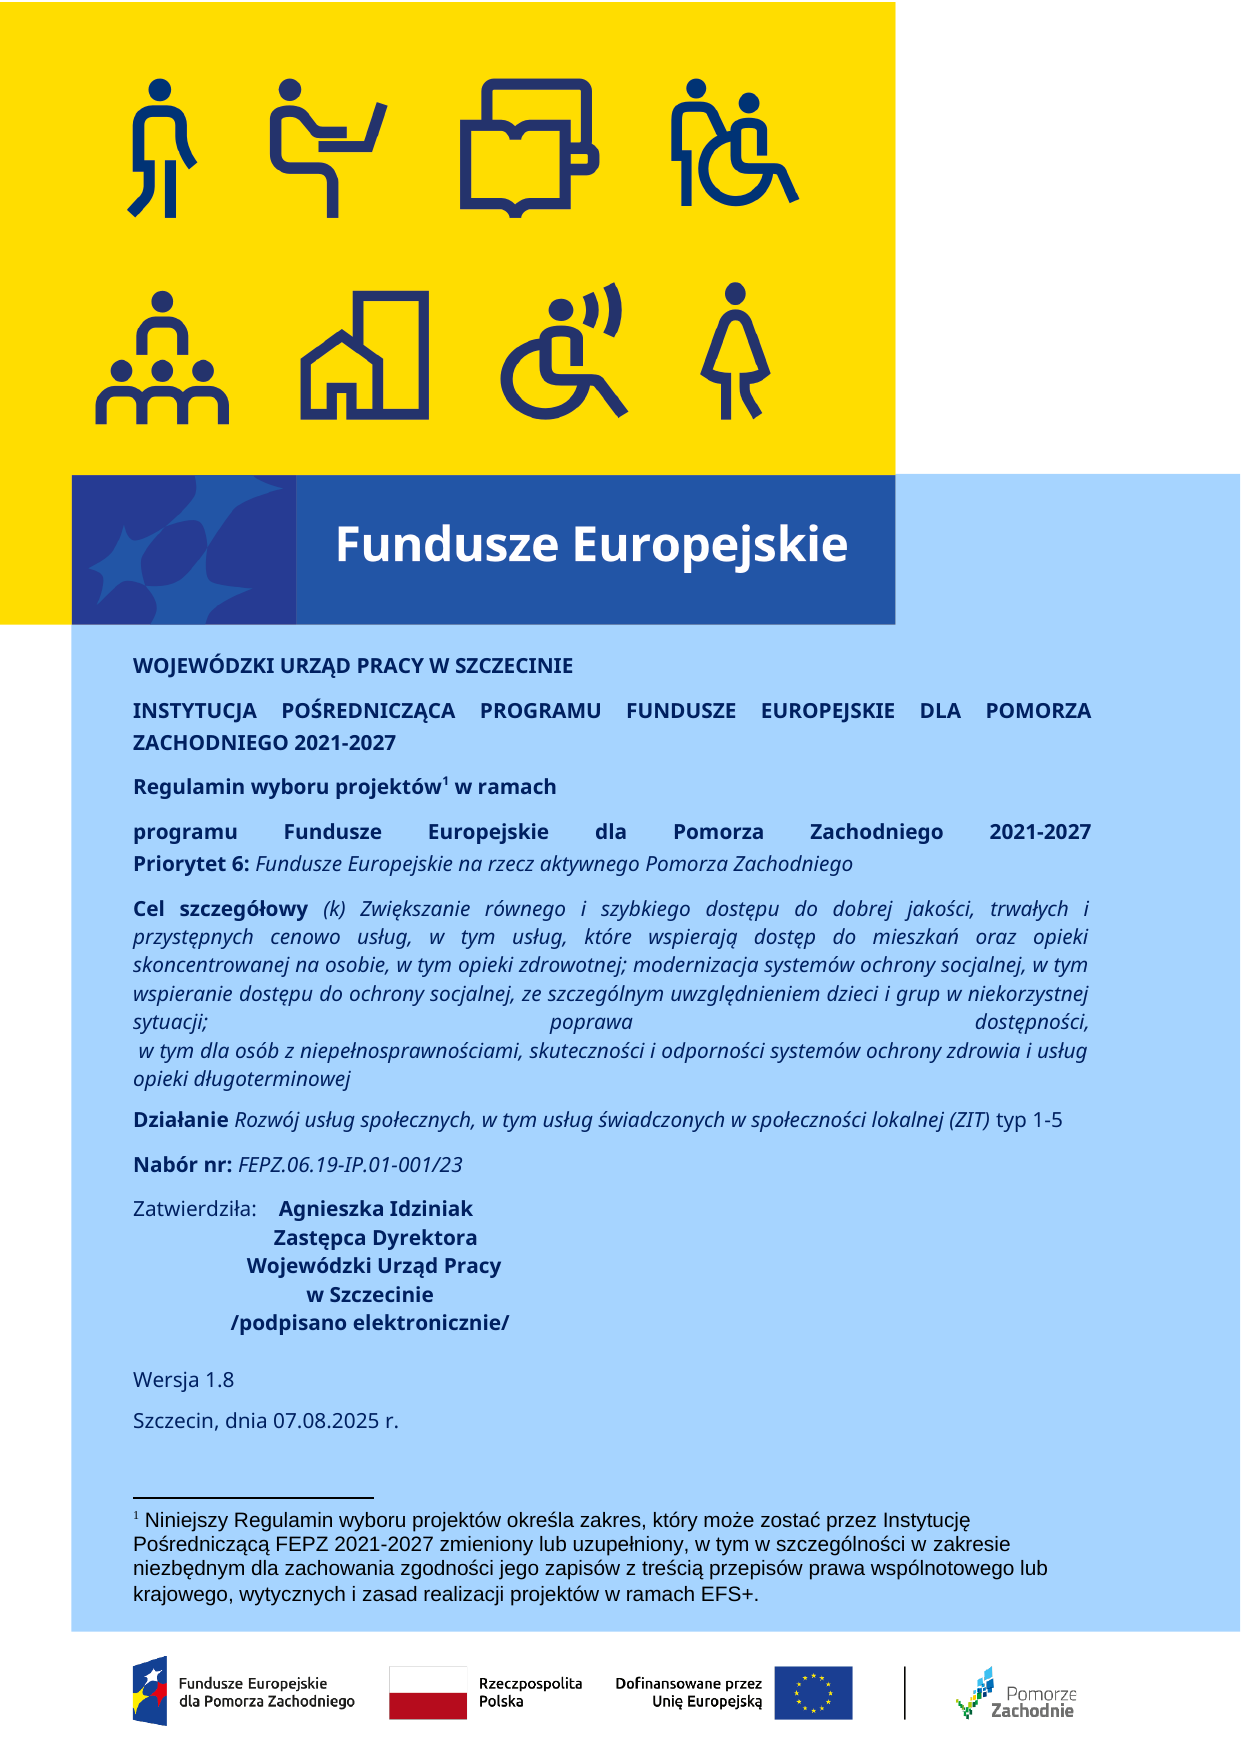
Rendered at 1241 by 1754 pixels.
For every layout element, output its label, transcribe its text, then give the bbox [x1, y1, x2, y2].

subtitle w Szczecinie [133, 1280, 1092, 1308]
picture [132, 1656, 1077, 1726]
subtitle Zatwierdziła: Agnieszka Idziniak [133, 1194, 1092, 1223]
subtitle WOJEWÓDZKI URZĄD PRACY W SZCZECINIE [133, 651, 1092, 680]
subtitle Działanie Rozwój usług społecznych, w tym usług świadczonych w społeczności lokalnej (ZIT) typ 1-5 [133, 1105, 1092, 1134]
text Wersja 1.8 [133, 1365, 1092, 1393]
subtitle programu Fundusze Europejskie dla Pomorza Zachodniego 2021-2027 Priorytet 6: Fundusze Europejskie na rzecz aktywnego Pomorza Zachodniego [133, 817, 1092, 878]
subtitle Wojewódzki Urząd Pracy [133, 1251, 1092, 1280]
subtitle Zastępca Dyrektora [133, 1223, 1092, 1251]
picture [0, 1, 896, 625]
subtitle Cel szczegółowy (k) Zwiększanie równego i szybkiego dostępu do dobrej jakości, trwałych i przystępnych cenowo usług, w tym usług, które wspierają dostęp do mieszkań oraz opieki skoncentrowanej na osobie, w tym opieki zdrowotnej; modernizacja systemów ochrony socjalnej, w tym wspieranie dostępu do ochrony socjalnej, ze szczególnym uwzględnieniem dzieci i grup w niekorzystnej sytuacji; poprawa dostępności, w tym dla osób z niepełnosprawnościami, skuteczności i odporności systemów ochrony zdrowia i usług opieki długoterminowej [133, 894, 1092, 1093]
subtitle Szczecin, dnia 07.08.2025 r. [133, 1406, 1092, 1434]
subtitle /podpisano elektronicznie/ [133, 1308, 1092, 1337]
subtitle Nabór nr: FEPZ.06.19-IP.01-001/23 [133, 1150, 1092, 1178]
subtitle Regulamin wyboru projektów w ramach [133, 772, 1092, 801]
subtitle INSTYTUCJA POŚREDNICZĄCA PROGRAMU FUNDUSZE EUROPEJSKIE DLA POMORZA ZACHODNIEGO 2021-2027 [133, 696, 1092, 756]
